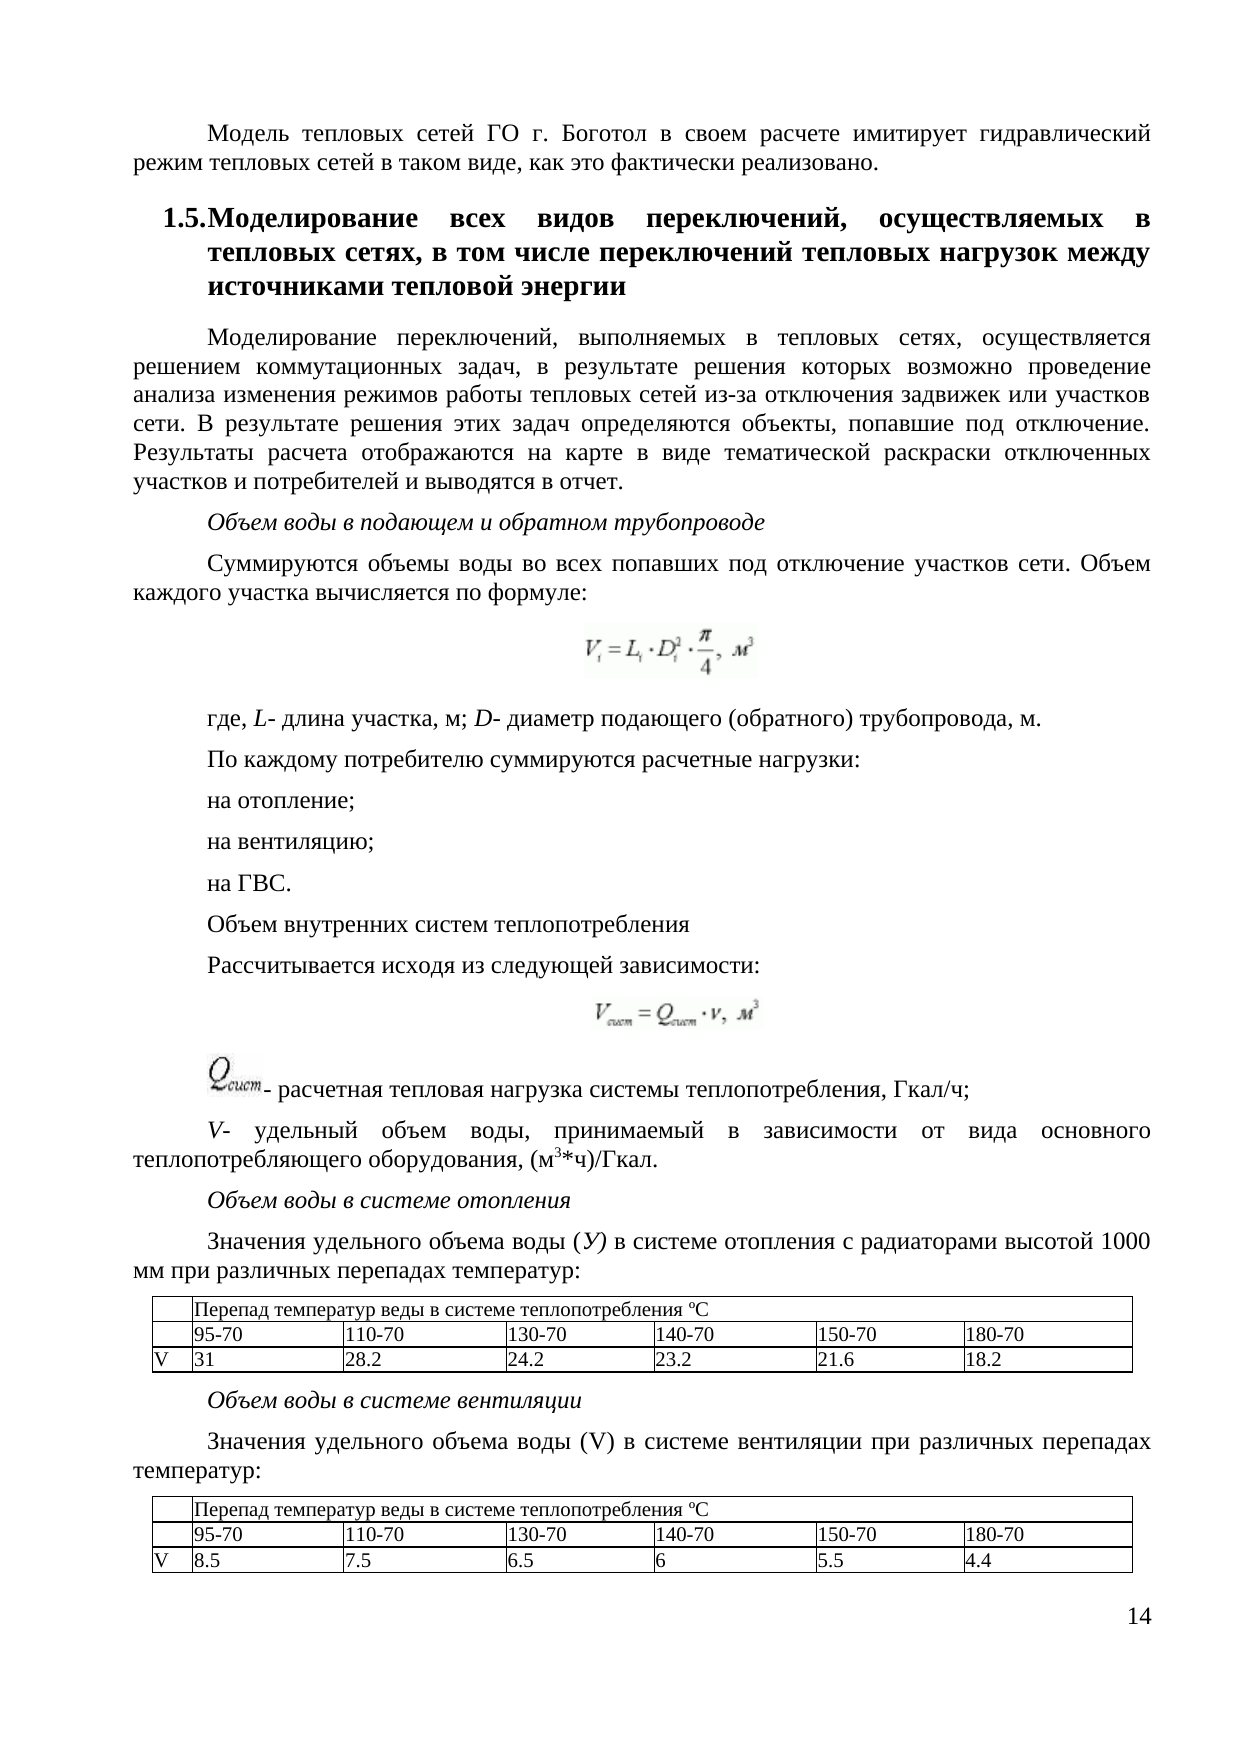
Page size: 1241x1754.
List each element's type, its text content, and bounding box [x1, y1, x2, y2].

text Объем внутренних систем теплопотребления [133, 909, 1152, 938]
table_header [153, 1297, 192, 1321]
table_cell 8.5 [193, 1548, 343, 1572]
text Объем воды в системе вентиляции [133, 1385, 1152, 1414]
table_cell 95-70 [193, 1322, 343, 1346]
table_cell 130-70 [507, 1322, 654, 1346]
table_cell 31 [193, 1348, 343, 1371]
text на ГВС. [133, 868, 1152, 896]
table_cell 5.5 [817, 1548, 964, 1572]
table_cell 140-70 [655, 1322, 816, 1346]
table_cell V [153, 1348, 192, 1371]
text Рассчитывается исходя из следующей зависимости: [133, 950, 1152, 979]
text где, L- длина участка, м; D- диаметр подающего (обратного) трубопровода, м. [133, 703, 1152, 731]
table_cell 6.5 [507, 1548, 654, 1572]
table_cell 150-70 [817, 1322, 964, 1346]
table_cell 7.5 [344, 1548, 506, 1572]
table_cell [153, 1523, 192, 1546]
text Суммируются объемы воды во всех попавших под отключение участков сети. Объем каждого участка вычисляется по формуле: [133, 548, 1152, 606]
table_header Перепад температур веды в системе теплопотребления ºС [193, 1497, 1132, 1521]
table_cell 95-70 [193, 1523, 343, 1546]
table_cell 24.2 [507, 1348, 654, 1371]
table_cell 180-70 [965, 1322, 1132, 1346]
text - расчетная тепловая нагрузка системы теплопотребления, Гкал/ч; [133, 1054, 1152, 1102]
picture [206, 1053, 263, 1097]
table_cell [153, 1322, 192, 1346]
table_cell 130-70 [507, 1523, 654, 1546]
text Значения удельного объема воды (V) в системе вентиляции при различных перепадах температур: [133, 1426, 1152, 1484]
table_cell 150-70 [817, 1523, 964, 1546]
table_cell 28.2 [344, 1348, 506, 1371]
table_cell 21.6 [817, 1348, 964, 1371]
table_cell V [153, 1548, 192, 1572]
table_cell 23.2 [655, 1348, 816, 1371]
table_cell 18.2 [965, 1348, 1132, 1371]
table_cell 110-70 [344, 1322, 506, 1346]
table_cell 6 [655, 1548, 816, 1572]
table_cell 180-70 [965, 1523, 1132, 1546]
text Объем воды в системе отопления [133, 1185, 1152, 1214]
picture [583, 618, 775, 691]
text на вентиляцию; [133, 826, 1152, 855]
picture [585, 991, 773, 1042]
table_cell 4.4 [965, 1548, 1132, 1572]
table_cell 110-70 [344, 1523, 506, 1546]
table_cell 140-70 [655, 1523, 816, 1546]
text Объем воды в подающем и обратном трубопроводе [133, 507, 1152, 536]
text Значения удельного объема воды (У) в системе отопления с радиаторами высотой 1000 мм при различных перепадах температур: [133, 1226, 1152, 1284]
table_header Перепад температур веды в системе теплопотребления ºС [193, 1297, 1132, 1321]
text Моделирование переключений, выполняемых в тепловых сетях, осуществляется решением коммутационных задач, в результате решения которых возможно проведение анализа изменения режимов работы тепловых сетей из-за отключения задвижек или участков сети. В результате решения этих задач определяются объекты, попавшие под отключение. Результаты расчета отображаются на карте в виде тематической раскраски отключенных участков и потребителей и выводятся в отчет. [133, 322, 1152, 494]
subtitle Моделирование всех видов переключений, осуществляемых в тепловых сетях, в том числе переключений тепловых нагрузок между источниками тепловой энергии [162, 201, 1152, 301]
text V- удельный объем воды, принимаемый в зависимости от вида основного теплопотребляющего оборудования, (м3*ч)/Гкал. [133, 1115, 1152, 1172]
text Модель тепловых сетей ГО г. Боготол в своем расчете имитирует гидравлический режим тепловых сетей в таком виде, как это фактически реализовано. [133, 118, 1152, 176]
text на отопление; [133, 785, 1152, 814]
text По каждому потребителю суммируются расчетные нагрузки: [133, 744, 1152, 773]
table_header [153, 1497, 192, 1521]
